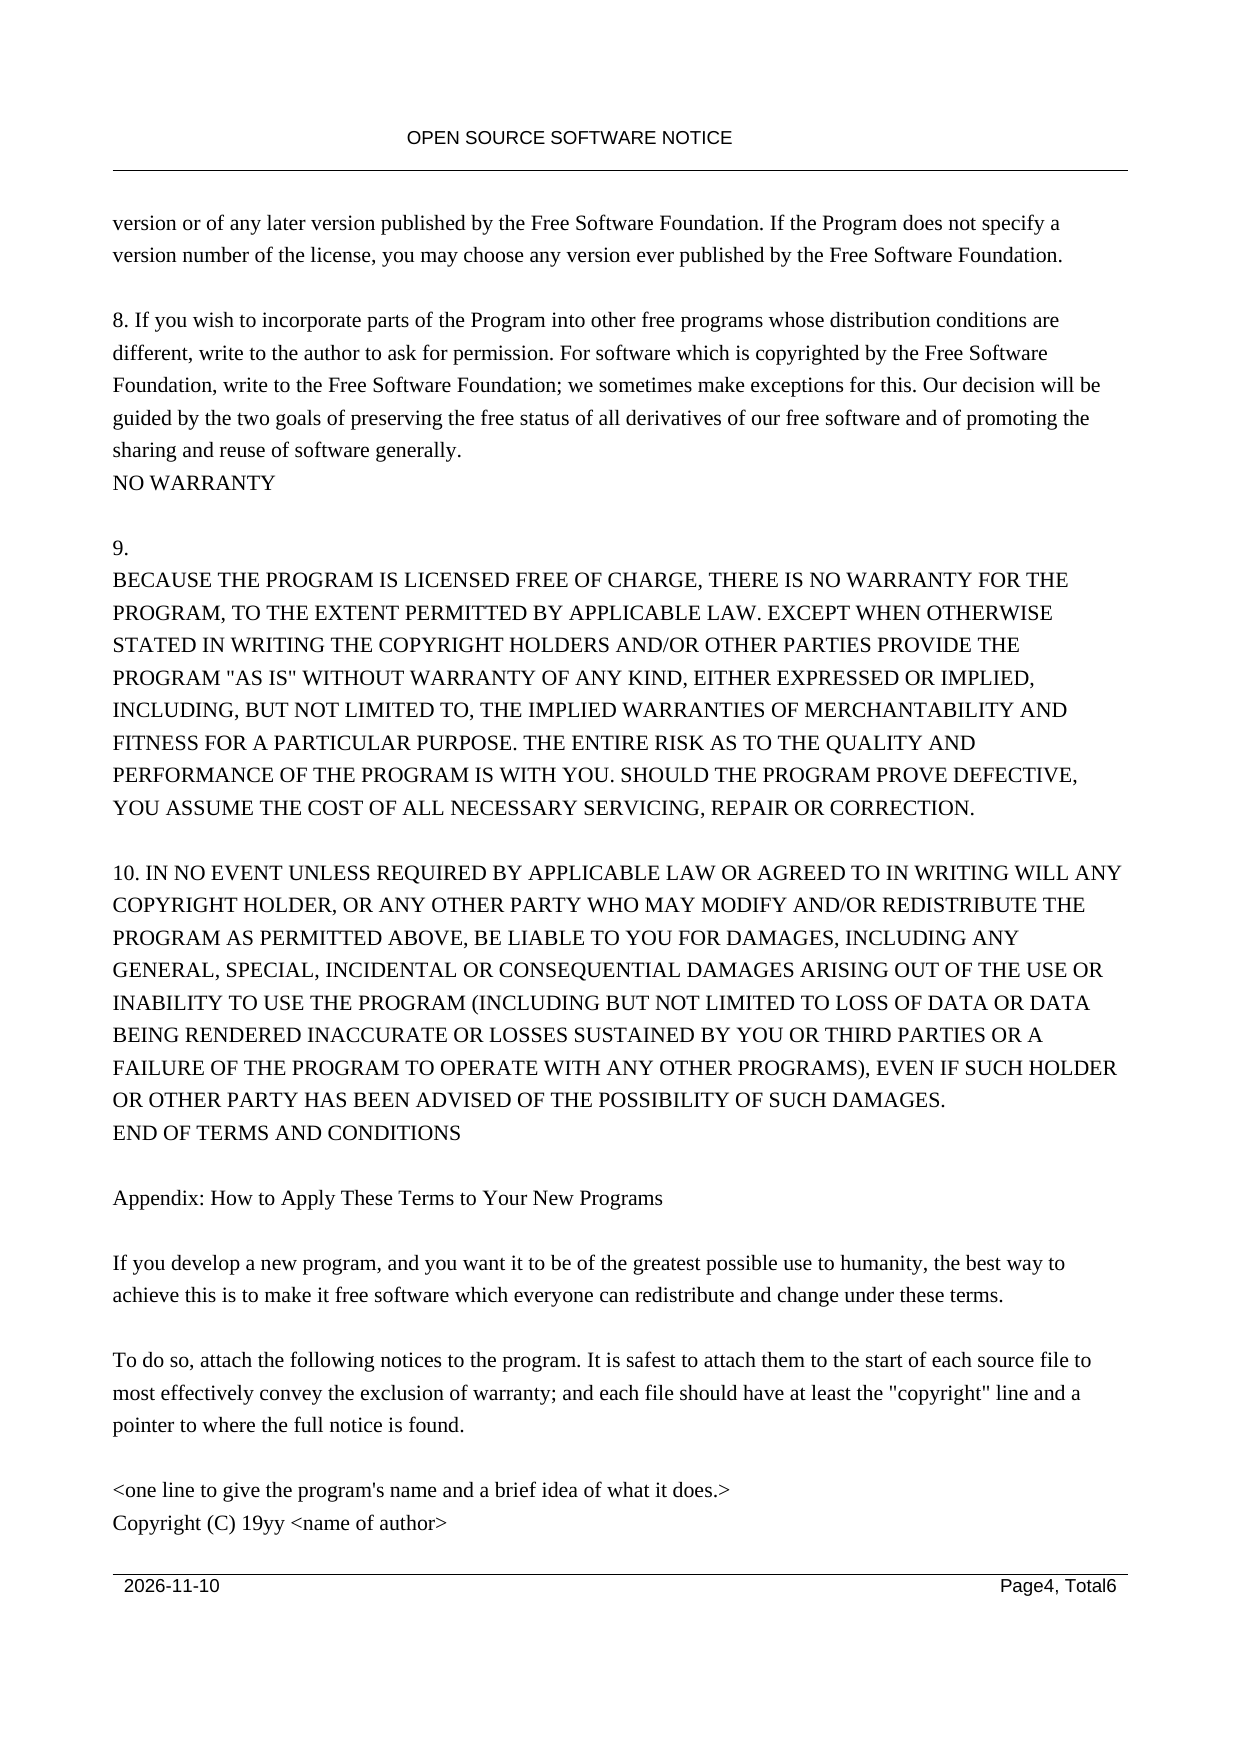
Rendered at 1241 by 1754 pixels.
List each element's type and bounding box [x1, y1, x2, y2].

text [112, 206, 1128, 1539]
